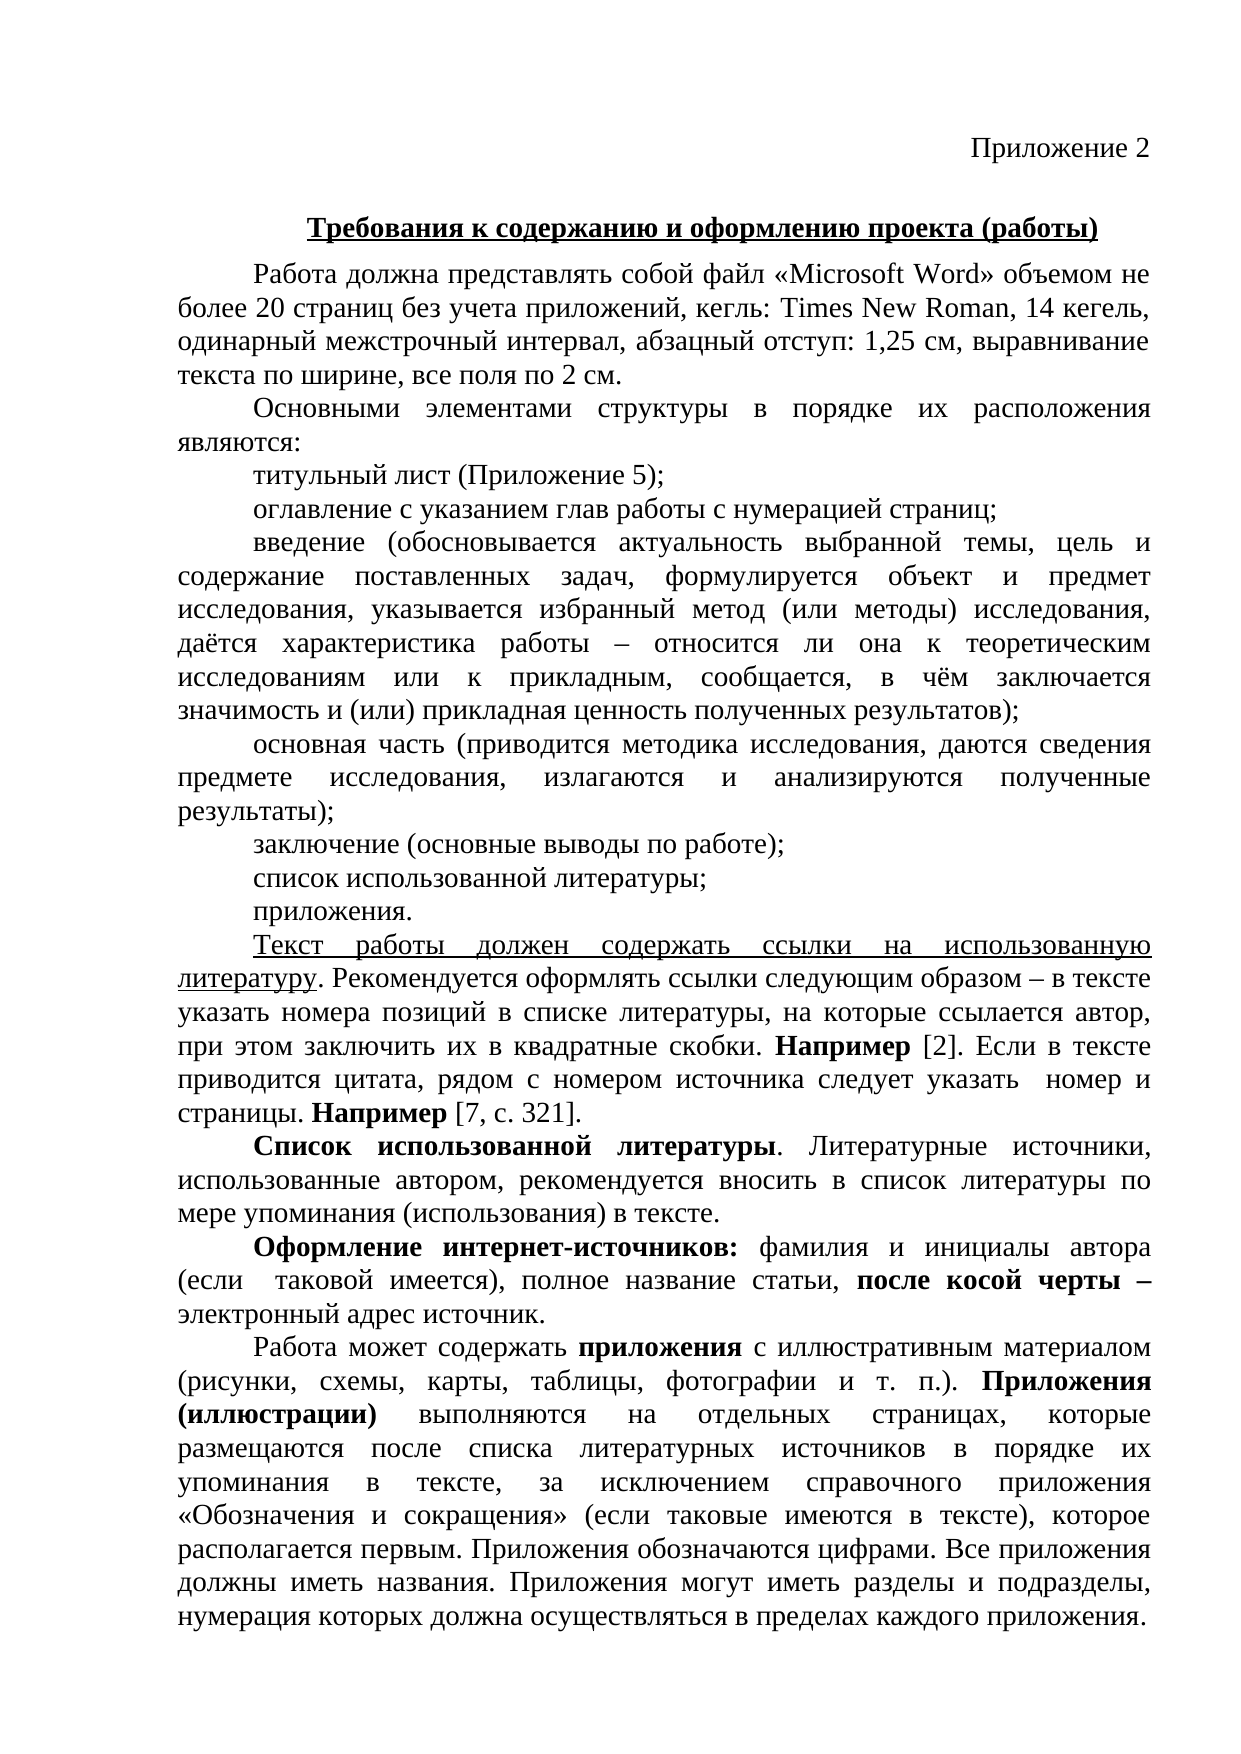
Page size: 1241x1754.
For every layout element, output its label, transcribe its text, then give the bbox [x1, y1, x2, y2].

text заключение (основные выводы по работе); [177, 826, 1152, 860]
text титульный лист (Приложение 5); [177, 457, 1152, 491]
text список использованной литературы; [177, 860, 1152, 893]
text введение (обосновывается актуальность выбранной темы, цель и содержание поставленных задач, формулируется объект и предмет исследования, указывается избранный метод (или методы) исследования, даётся характеристика работы – относится ли она к теоретическим исследованиям или к прикладным, сообщается, в чём заключается значимость и (или) прикладная ценность полученных результатов); [177, 524, 1152, 726]
text Требования к содержанию и оформлению проекта (работы) [177, 210, 1152, 244]
text приложения. [177, 893, 1152, 927]
text Приложение 2 [177, 131, 1150, 164]
text Работа может содержать приложения с иллюстративным материалом (рисунки, схемы, карты, таблицы, фотографии и т. п.). Приложения (иллюстрации) выполняются на отдельных страницах, которые размещаются после списка литературных источников в порядке их упоминания в тексте, за исключением справочного приложения «Обозначения и сокращения» (если таковые имеются в тексте), которое располагается первым. Приложения обозначаются цифрами. Все приложения должны иметь названия. Приложения могут иметь разделы и подразделы, нумерация которых должна осуществляться в пределах каждого приложения. [177, 1329, 1152, 1631]
text Основными элементами структуры в порядке их расположения являются: [177, 390, 1152, 457]
text оглавление с указанием глав работы с нумерацией страниц; [177, 491, 1152, 524]
text основная часть (приводится методика исследования, даются сведения предмете исследования, излагаются и анализируются полученные результаты); [177, 726, 1152, 826]
text Список использованной литературы. Литературные источники, использованные автором, рекомендуется вносить в список литературы по мере упоминания (использования) в тексте. [177, 1128, 1152, 1229]
text Текст работы должен содержать ссылки на использованную литературу. Рекомендуется оформлять ссылки следующим образом – в тексте указать номера позиций в списке литературы, на которые ссылается автор, при этом заключить их в квадратные скобки. Например [2]. Если в тексте приводится цитата, рядом с номером источника следует указать номер и страницы. Например [7, с. 321]. [177, 927, 1152, 1128]
text Оформление интернет-источников: фамилия и инициалы автора (если таковой имеется), полное название статьи, после косой черты – электронный адрес источник. [177, 1229, 1152, 1329]
text Работа должна представлять собой файл «Microsoft Word» объемом не более 20 страниц без учета приложений, кегль: Times New Roman, 14 кегель, одинарный межстрочный интервал, абзацный отступ: 1,25 см, выравнивание текста по ширине, все поля по 2 см. [177, 256, 1150, 390]
